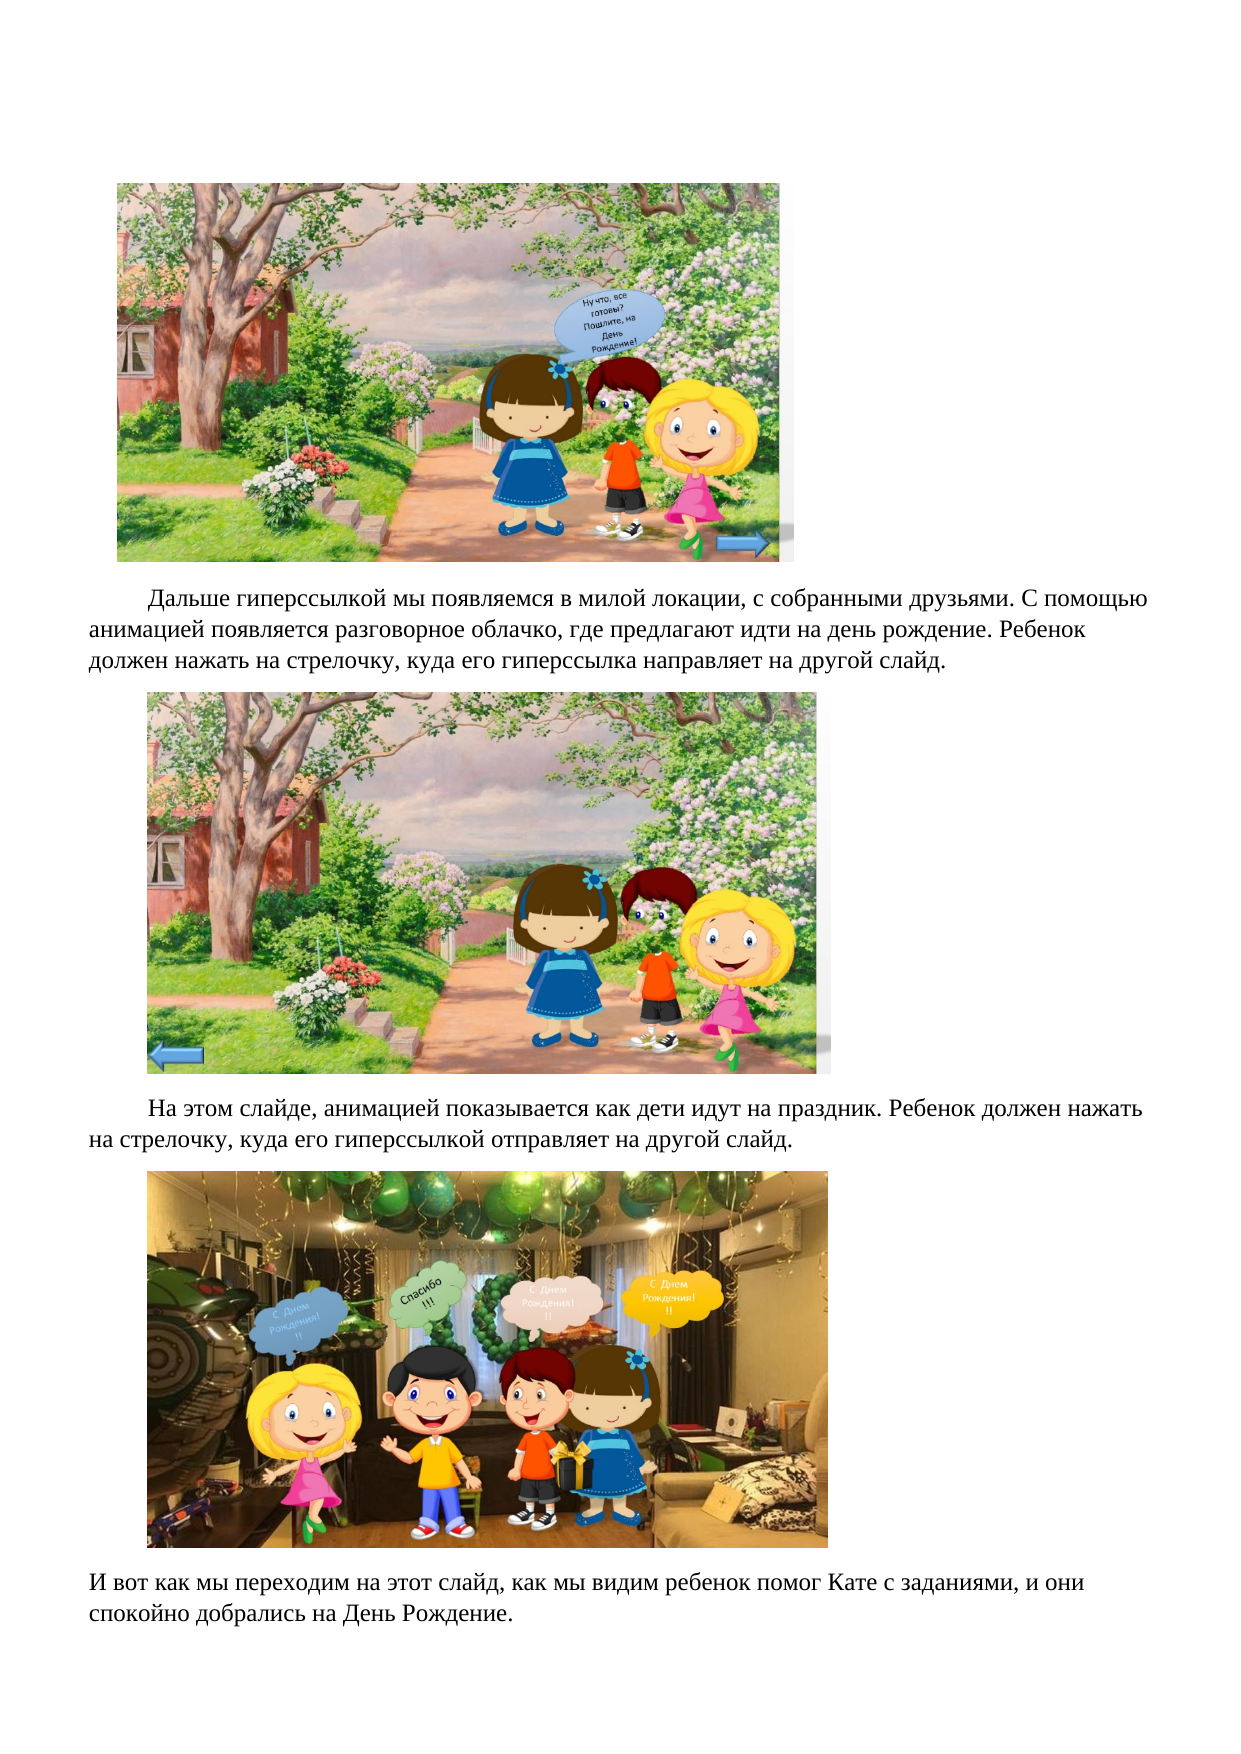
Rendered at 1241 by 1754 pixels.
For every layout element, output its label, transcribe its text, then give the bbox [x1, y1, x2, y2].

text На этом слайде, анимацией показывается как дети идут на праздник. Ребенок должен нажать на стрелочку, куда его гиперссылкой отправляет на другой слайд. [89, 1093, 1152, 1152]
picture [117, 183, 794, 562]
picture [147, 692, 831, 1074]
text И вот как мы переходим на этот слайд, как мы видим ребенок помог Кате с заданиями, и они спокойно добрались на День Рождение. [89, 1567, 1152, 1627]
picture [147, 1171, 828, 1548]
